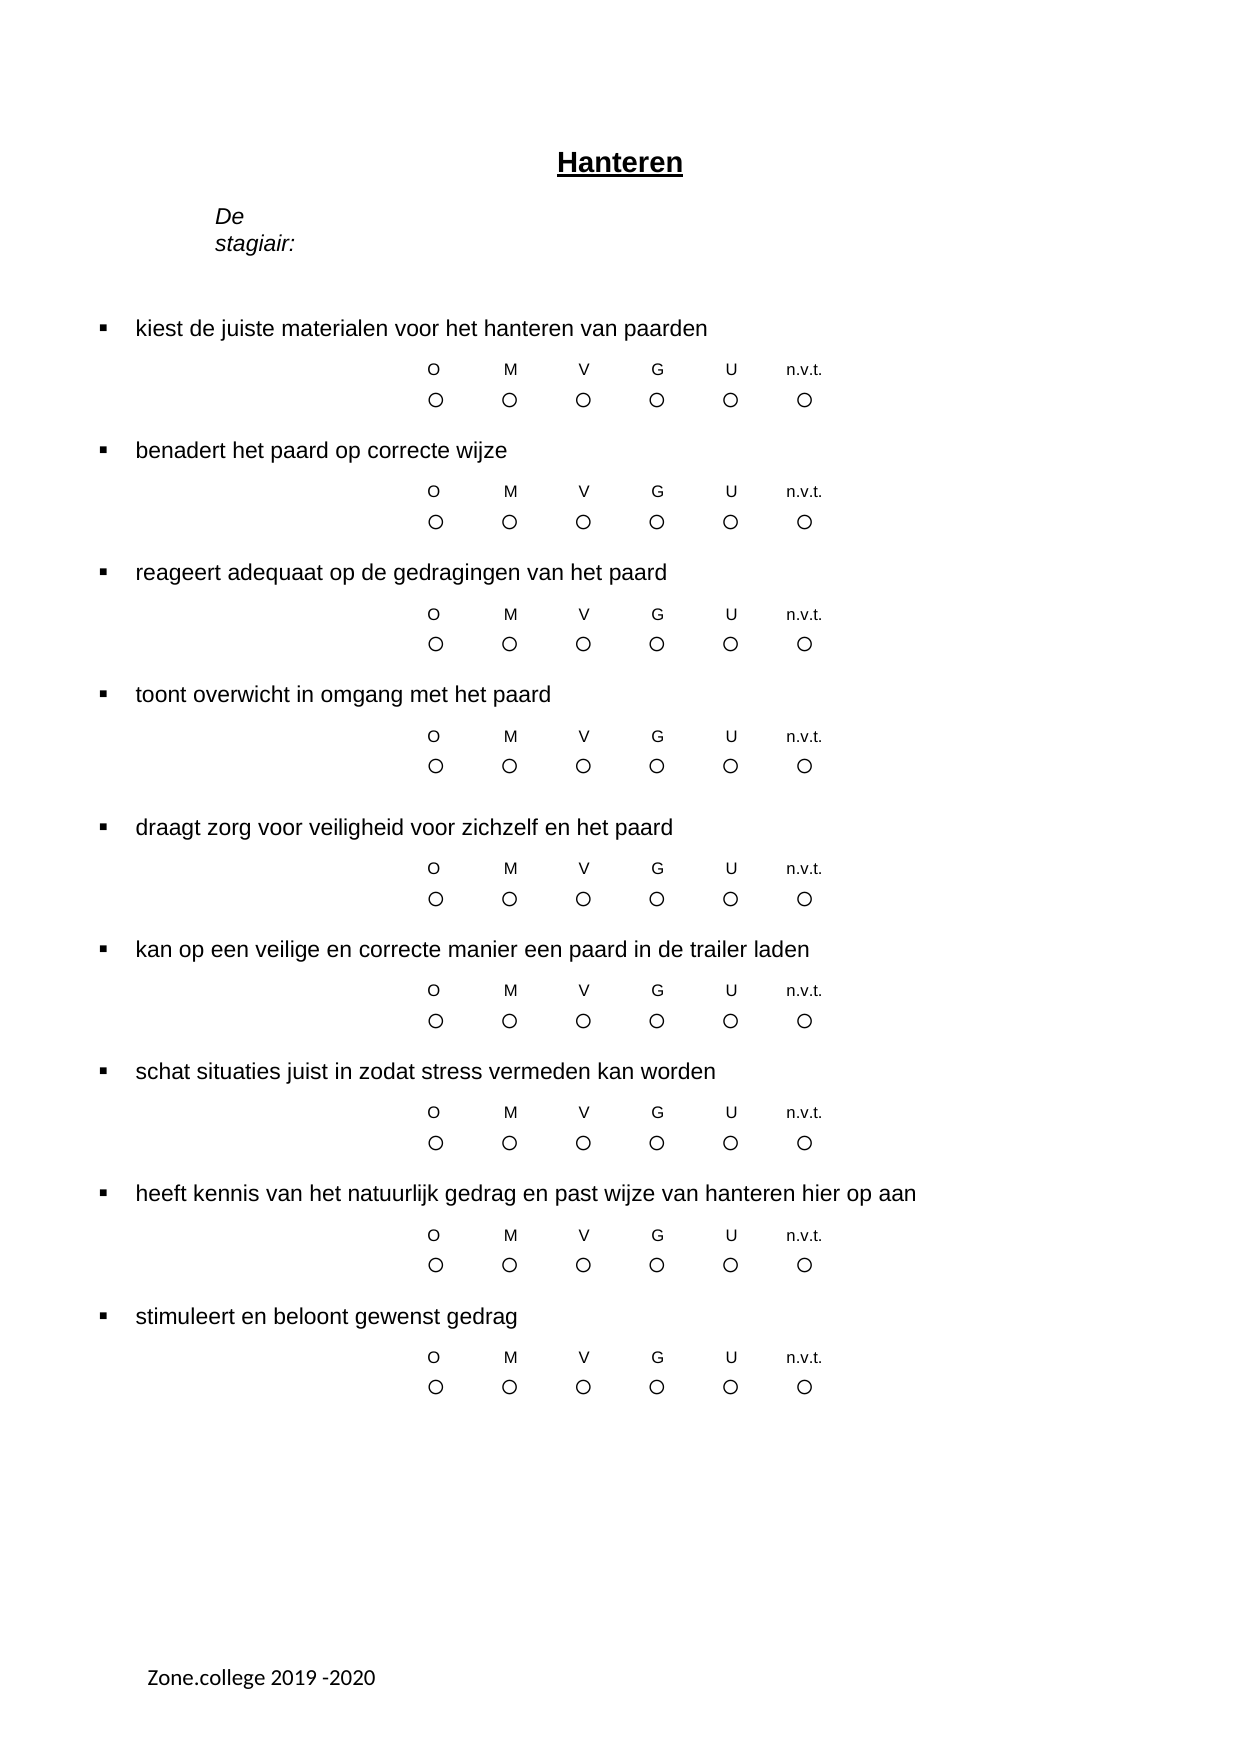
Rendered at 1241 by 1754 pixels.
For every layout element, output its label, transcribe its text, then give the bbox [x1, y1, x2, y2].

table_cell ○ [473, 381, 546, 427]
table_cell ○ [694, 1247, 763, 1292]
table_header M [473, 973, 546, 1002]
table_header U [694, 718, 763, 747]
table_cell ○ [620, 381, 694, 427]
table_cell ○ [421, 1247, 472, 1292]
table_header G [620, 351, 694, 381]
table_header V [546, 718, 620, 747]
table_cell ○ [694, 880, 763, 926]
table_header G [620, 1217, 694, 1247]
table_cell ○ [546, 381, 620, 427]
table_cell ○ [694, 1124, 763, 1170]
table_cell ○ [546, 1002, 620, 1048]
list kan op een veilige en correcte manier een paard in de trailer laden [98, 936, 1140, 962]
table_cell ○ [620, 625, 694, 671]
table_cell ○ [620, 1124, 694, 1170]
table_header M [473, 718, 546, 747]
table_cell ○ [546, 1124, 620, 1170]
table_cell ○ [694, 748, 763, 793]
table_cell ○ [764, 1247, 827, 1292]
table_cell ○ [764, 880, 827, 926]
table_cell ○ [764, 748, 827, 793]
table_cell ○ [620, 1247, 694, 1292]
table_cell ○ [421, 625, 472, 671]
table_header n.v.t. [764, 1339, 827, 1369]
table_header n.v.t. [764, 973, 827, 1002]
table_header U [694, 474, 763, 503]
table_cell ○ [620, 748, 694, 793]
table_header U [694, 1339, 763, 1369]
table_cell ○ [473, 625, 546, 671]
table_cell ○ [764, 503, 827, 549]
table_header O [421, 718, 472, 747]
table_cell ○ [421, 381, 472, 427]
table_header O [421, 973, 472, 1002]
table_header U [694, 1217, 763, 1247]
table_cell ○ [421, 503, 472, 549]
list reageert adequaat op de gedragingen van het paard [98, 559, 1140, 586]
table_cell ○ [473, 1369, 546, 1414]
table_header O [421, 1217, 472, 1247]
table_cell ○ [546, 1247, 620, 1292]
table_cell ○ [473, 748, 546, 793]
table_header V [546, 973, 620, 1002]
table_header n.v.t. [764, 596, 827, 625]
table_cell ○ [421, 1369, 472, 1414]
table_cell ○ [764, 1369, 827, 1414]
list heeft kennis van het natuurlijk gedrag en past wijze van hanteren hier op aan [98, 1180, 1140, 1207]
table_header n.v.t. [764, 851, 827, 880]
table_cell ○ [421, 748, 472, 793]
table_header V [546, 851, 620, 880]
table_cell ○ [473, 880, 546, 926]
table_header U [694, 973, 763, 1002]
table_header V [546, 474, 620, 503]
table_header G [620, 1095, 694, 1124]
table_header V [546, 596, 620, 625]
table_header G [620, 596, 694, 625]
table_header O [421, 1339, 472, 1369]
table_cell ○ [694, 1369, 763, 1414]
table_cell ○ [546, 748, 620, 793]
table_cell ○ [764, 625, 827, 671]
table_header G [620, 474, 694, 503]
table_header M [473, 474, 546, 503]
table_cell ○ [620, 503, 694, 549]
table_header n.v.t. [764, 718, 827, 747]
list schat situaties juist in zodat stress vermeden kan worden [98, 1058, 1140, 1085]
table_cell ○ [764, 381, 827, 427]
table_header U [694, 351, 763, 381]
table_header M [473, 1339, 546, 1369]
table_header O [421, 596, 472, 625]
table_header G [620, 1339, 694, 1369]
table_header O [421, 351, 472, 381]
list draagt zorg voor veiligheid voor zichzelf en het paard [98, 814, 1140, 840]
table_header O [421, 474, 472, 503]
table_header n.v.t. [764, 474, 827, 503]
table_cell ○ [546, 503, 620, 549]
table_cell ○ [694, 625, 763, 671]
table_header O [421, 1095, 472, 1124]
list stimuleert en beloont gewenst gedrag [98, 1303, 1140, 1329]
table_header n.v.t. [764, 351, 827, 381]
table_header G [620, 851, 694, 880]
table_cell ○ [694, 1002, 763, 1048]
table_header U [694, 596, 763, 625]
table_header U [694, 851, 763, 880]
list benadert het paard op correcte wijze [98, 437, 1140, 463]
table_header M [473, 596, 546, 625]
table_cell ○ [620, 1002, 694, 1048]
table_cell ○ [473, 1247, 546, 1292]
table_header O [421, 851, 472, 880]
table_header V [546, 351, 620, 381]
table_header V [546, 1339, 620, 1369]
table_cell ○ [546, 880, 620, 926]
table_header U [694, 1095, 763, 1124]
table_header V [546, 1095, 620, 1124]
table_header M [473, 1095, 546, 1124]
table_cell ○ [473, 1124, 546, 1170]
table_header G [620, 973, 694, 1002]
table_cell ○ [620, 1369, 694, 1414]
table_header Mv [473, 351, 546, 381]
table_cell ○ [694, 381, 763, 427]
table_header n.v.t. [764, 1217, 827, 1247]
table_cell ○ [421, 880, 472, 926]
list kiest de juiste materialen voor het hanteren van paarden [98, 315, 1140, 341]
table_cell ○ [546, 1369, 620, 1414]
table_cell ○ [473, 503, 546, 549]
table_header M [473, 1217, 546, 1247]
table_cell ○ [764, 1002, 827, 1048]
table_header V [546, 1217, 620, 1247]
list toont overwicht in omgang met het paard [98, 681, 1140, 708]
table_cell ○ [473, 1002, 546, 1048]
table_cell ○ [620, 880, 694, 926]
table_header M [473, 851, 546, 880]
table_cell ○ [694, 503, 763, 549]
table_cell ○ [546, 625, 620, 671]
table_header G [620, 718, 694, 747]
subtitle Hanteren [557, 145, 1140, 178]
table_cell ○ [421, 1002, 472, 1048]
table_header n.v.t. [764, 1095, 827, 1124]
table_cell ○ [764, 1124, 827, 1170]
table_cell ○ [421, 1124, 472, 1170]
text De stagiair: [215, 203, 331, 256]
